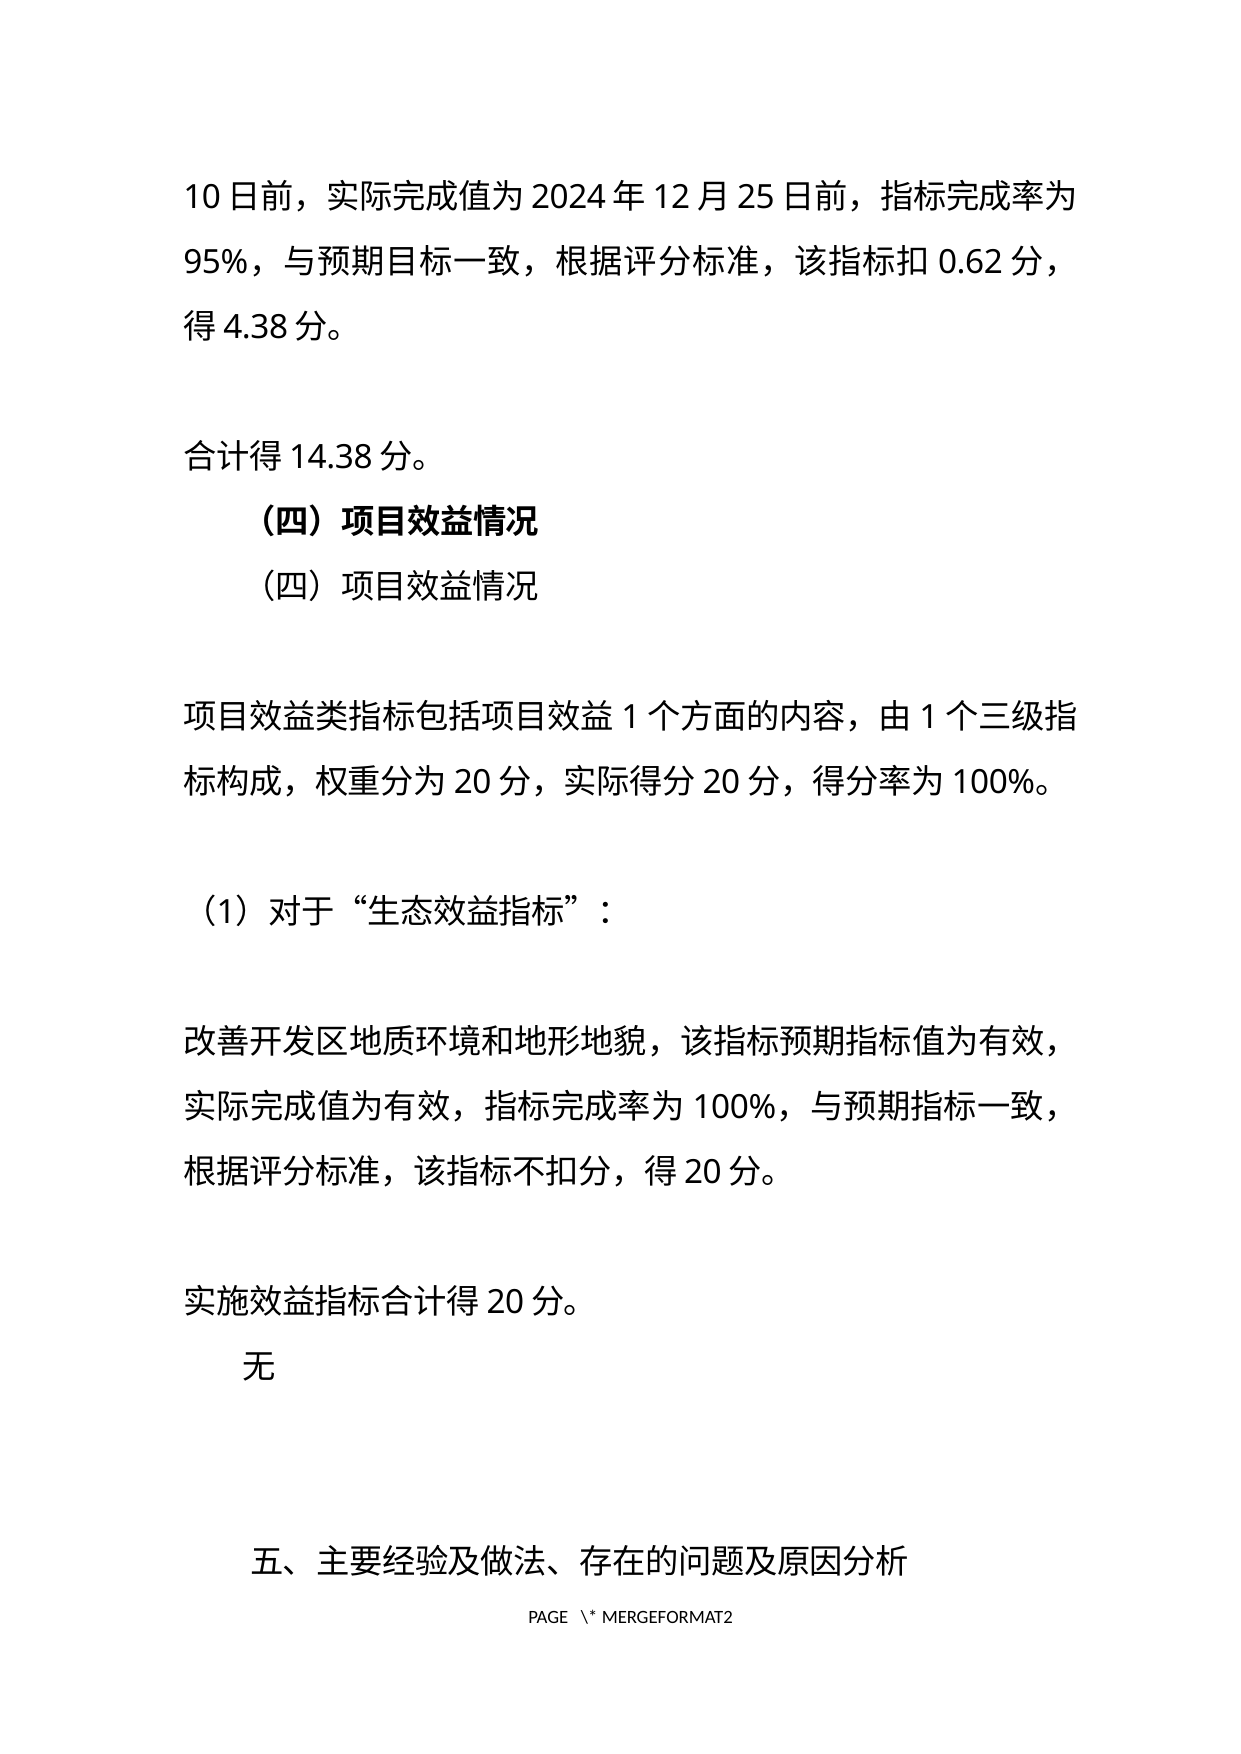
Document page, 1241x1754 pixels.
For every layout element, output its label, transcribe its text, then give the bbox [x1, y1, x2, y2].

text 无 [183, 1332, 1078, 1397]
list 主要经验及做法、存在的问题及原因分析 [183, 1527, 1078, 1592]
text （四）项目效益情况 项目效益类指标包括项目效益1个方面的内容，由1个三级指标构成，权重分为20分，实际得分20分，得分率为100%。 （1）对于“生态效益指标”： 改善开发区地质环境和地形地貌，该指标预期指标值为有效，实际完成值为有效，指标完成率为100%，与预期指标一致，根据评分标准，该指标不扣分，得20分。 实施效益指标合计得20分。 [183, 552, 1078, 1332]
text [183, 162, 1078, 487]
text （四）项目效益情况 [183, 487, 1078, 552]
